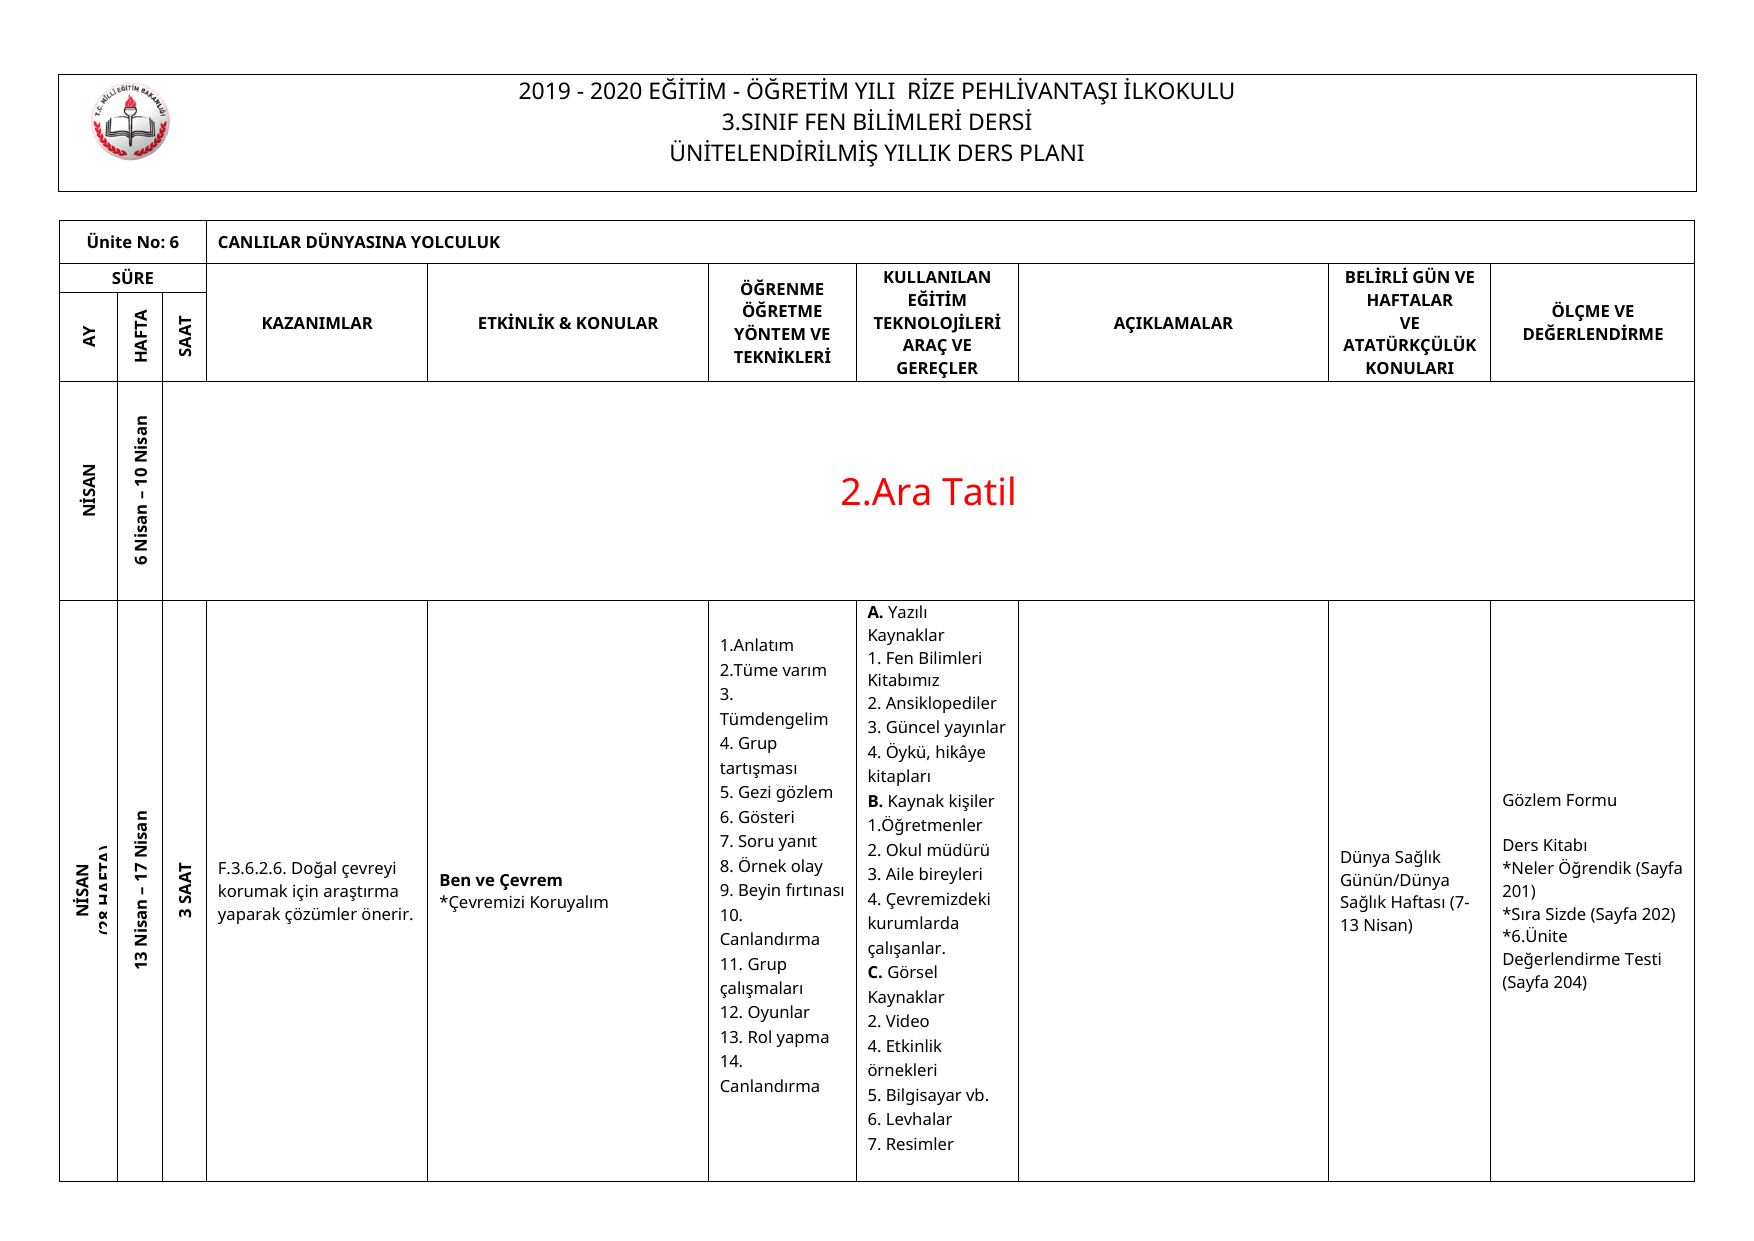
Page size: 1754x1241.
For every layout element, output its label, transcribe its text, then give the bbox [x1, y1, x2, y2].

table_cell KULLANILAN EĞİTİM TEKNOLOJİLERİ ARAÇ VE GEREÇLER [857, 264, 1018, 381]
table_cell [1019, 601, 1328, 1181]
table_header CANLILAR DÜNYASINA YOLCULUK [207, 221, 1694, 263]
table_cell BELİRLİ GÜN VE HAFTALAR VE ATATÜRKÇÜLÜK KONULARI [1329, 264, 1490, 381]
table_cell AY [60, 293, 117, 381]
table_cell ÖLÇME VE DEĞERLENDİRME [1491, 264, 1694, 381]
table_cell AÇIKLAMALAR [1019, 264, 1328, 381]
table_cell KAZANIMLAR [207, 264, 427, 381]
table_cell Dünya Sağlık Günün/Dünya Sağlık Haftası (7-13 Nisan) [1329, 601, 1490, 1181]
table_cell Gözlem Formu Ders Kitabı *Neler Öğrendik (Sayfa 201) *Sıra Sizde (Sayfa 202) *6.Ünite Değerlendirme Testi (Sayfa 204) [1491, 601, 1694, 1181]
table_cell 2.Ara Tatil [163, 382, 1694, 600]
picture [85, 77, 175, 167]
table_cell ÖĞRENME ÖĞRETME YÖNTEM VE TEKNİKLERİ [709, 264, 856, 381]
table_cell SÜRE [60, 264, 206, 292]
table_cell 1.Anlatım 2.Tüme varım 3. Tümdengelim 4. Grup tartışması 5. Gezi gözlem 6. Gösteri 7. Soru yanıt 8. Örnek olay 9. Beyin fırtınası 10. Canlandırma 11. Grup çalışmaları 12. Oyunlar 13. Rol yapma 14. Canlandırma [709, 601, 856, 1181]
table_cell NİSAN (28.HAFTA) [60, 601, 117, 1181]
table_cell 13 Nisan – 17 Nisan [118, 601, 162, 1181]
table_cell Ben ve Çevrem *Çevremizi Koruyalım [428, 601, 708, 1181]
table_header Ünite No: 6 [60, 221, 206, 263]
table_cell 3 SAAT [163, 601, 206, 1181]
table_cell F.3.6.2.6. Doğal çevreyi korumak için araştırma yaparak çözümler önerir. [207, 601, 427, 1181]
table_cell 6 Nisan – 10 Nisan [118, 382, 162, 600]
table_cell NİSAN [60, 382, 117, 600]
table_cell ETKİNLİK & KONULAR [428, 264, 708, 381]
table_cell HAFTA [118, 293, 162, 381]
table_cell SAAT [163, 293, 206, 381]
table_cell A. Yazılı Kaynaklar 1. Fen Bilimleri Kitabımız 2. Ansiklopediler 3. Güncel yayınlar 4. Öykü, hikâye kitapları B. Kaynak kişiler 1.Öğretmenler 2. Okul müdürü 3. Aile bireyleri 4. Çevremizdeki kurumlarda çalışanlar. C. Görsel Kaynaklar 2. Video 4. Etkinlik örnekleri 5. Bilgisayar vb. 6. Levhalar 7. Resimler [857, 601, 1018, 1181]
